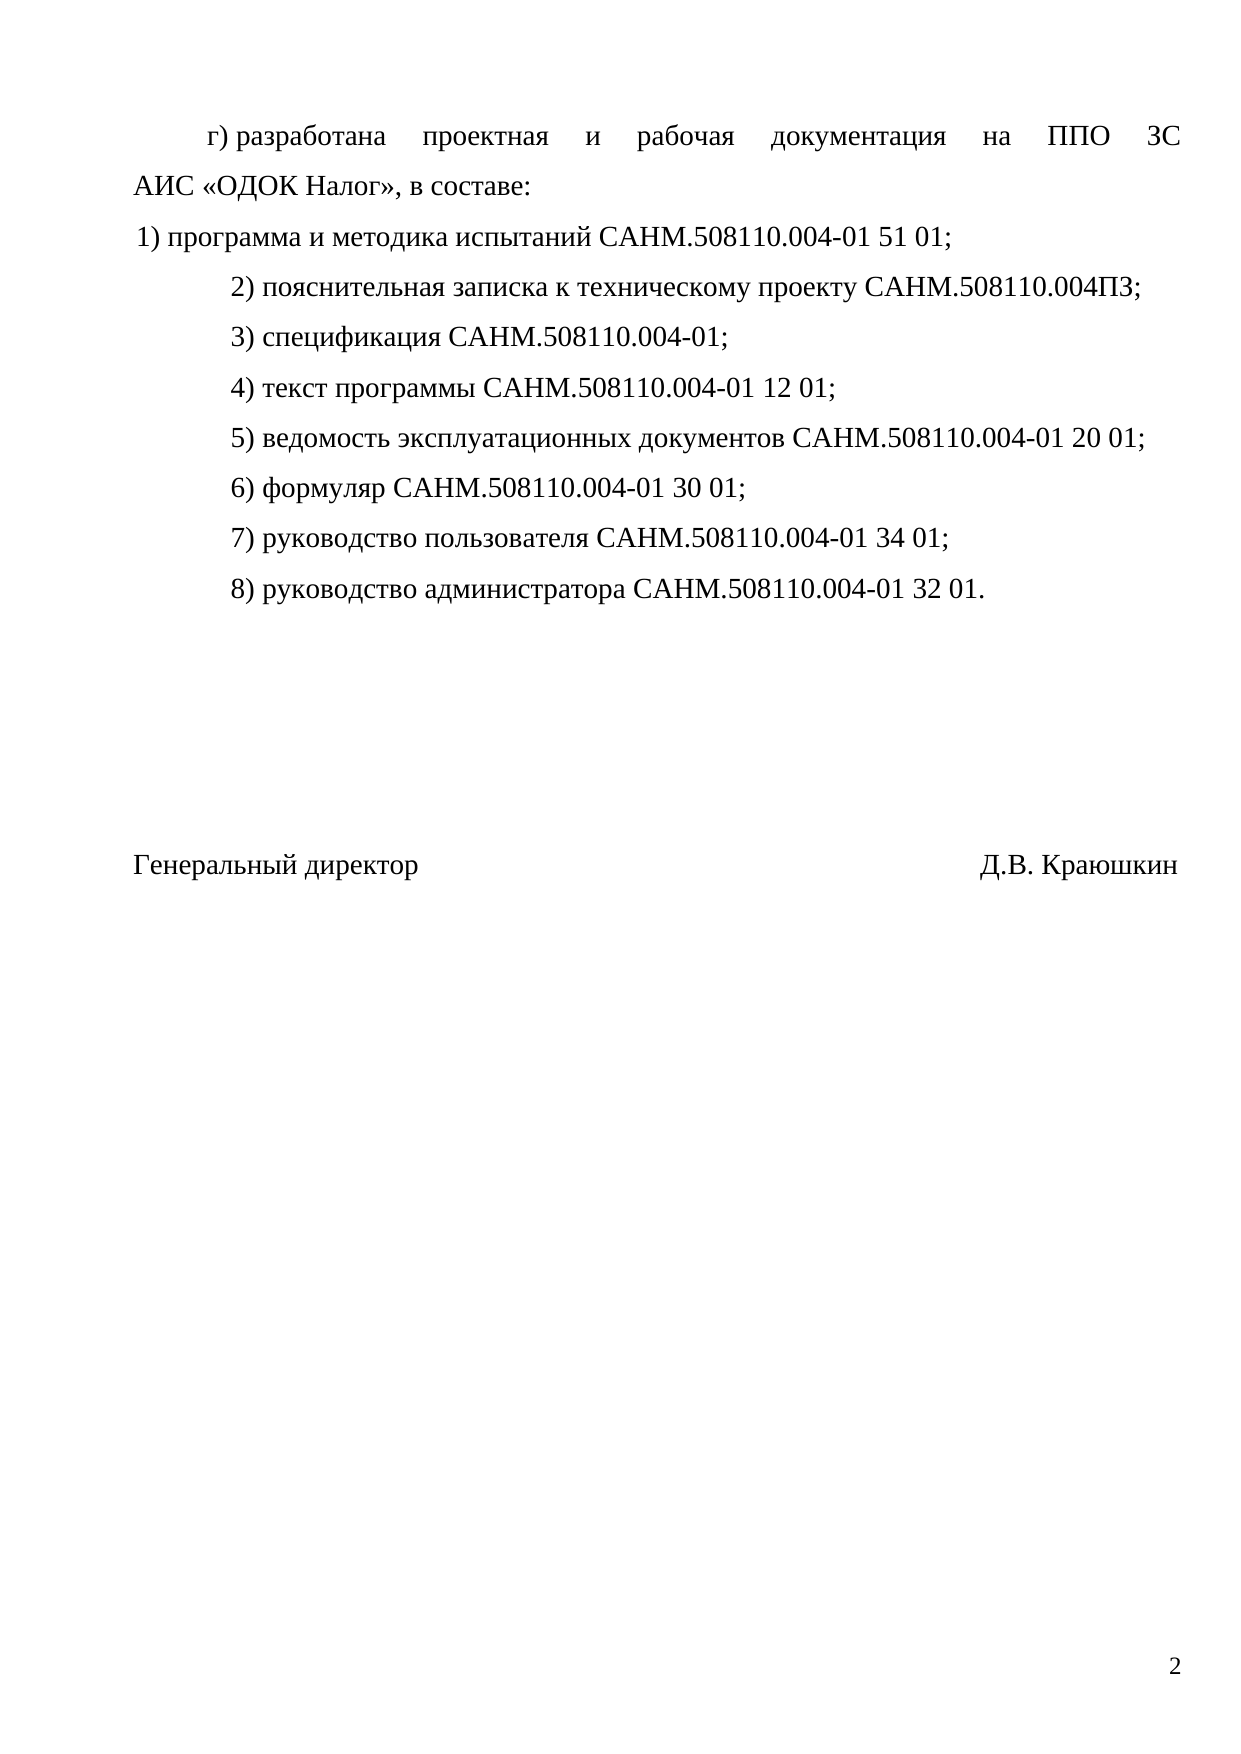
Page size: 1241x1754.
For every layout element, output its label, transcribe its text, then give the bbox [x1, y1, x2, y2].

list формуляр САНМ.508110.004-01 30 01; [227, 470, 1181, 504]
list ведомость эксплуатационных документов САНМ.508110.004-01 20 01; [227, 420, 1181, 453]
list текст программы САНМ.508110.004-01 12 01; [227, 370, 1181, 403]
text Генеральный директор Д.В. Краюшкин [133, 847, 1181, 881]
list программа и методика испытаний САНМ.508110.004-01 51 01; [133, 219, 1181, 252]
list руководство пользователя САНМ.508110.004-01 34 01; [227, 521, 1181, 554]
list разработана проектная и рабочая документация на ППО ЗС АИС «ОДОК Налог», в составе: [133, 118, 1181, 202]
list пояснительная записка к техническому проекту САНМ.508110.004ПЗ; [227, 269, 1181, 303]
list спецификация САНМ.508110.004-01; [227, 319, 1181, 353]
list руководство администратора САНМ.508110.004-01 32 01. [227, 571, 1181, 604]
